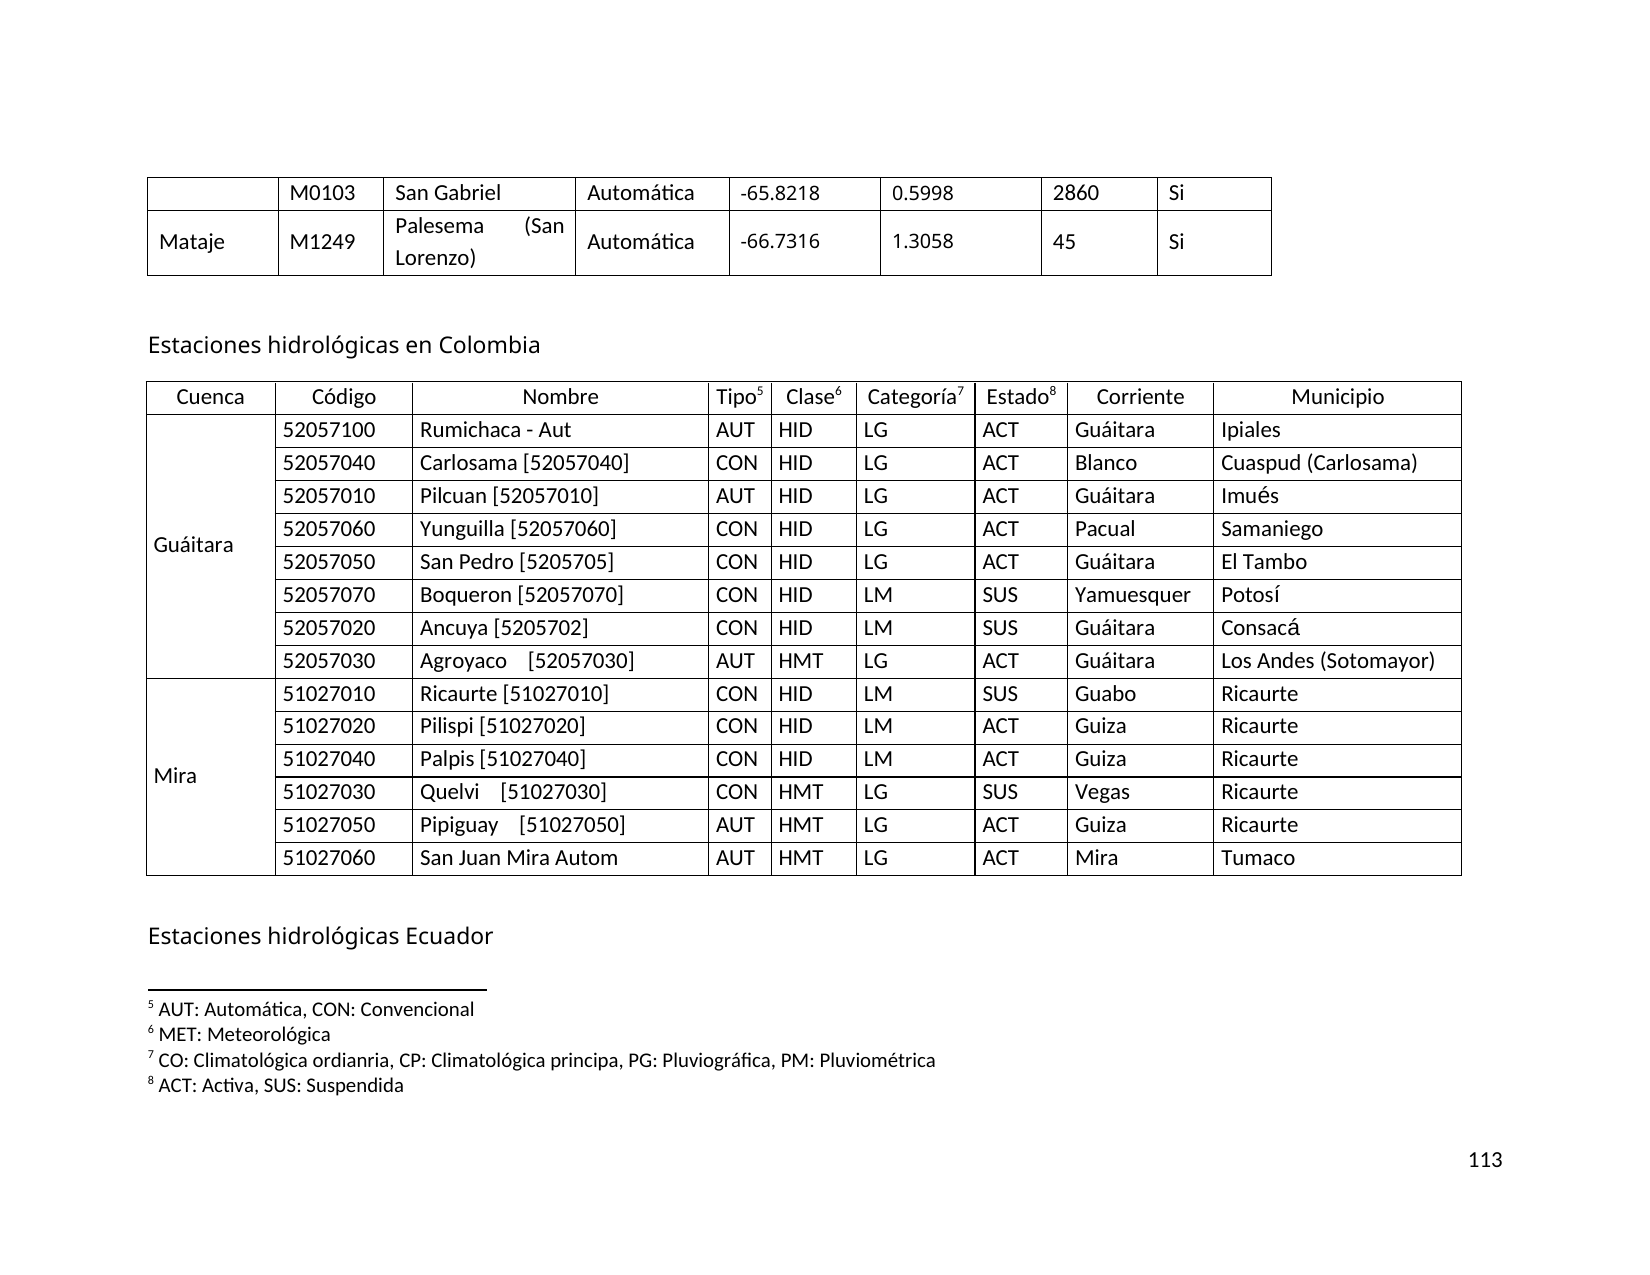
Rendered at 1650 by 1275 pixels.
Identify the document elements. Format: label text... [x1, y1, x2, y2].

table_cell Guiza [1068, 810, 1213, 842]
table_cell Imués [1214, 481, 1461, 513]
table_cell Mataje [148, 211, 278, 275]
table_cell ACT [976, 843, 1067, 875]
table_cell HMT [772, 810, 856, 842]
table_cell HID [772, 415, 856, 447]
table_cell LM [857, 712, 974, 743]
table_cell CON [709, 778, 771, 809]
table_cell Guáitara [1068, 481, 1213, 513]
table_cell Carlosama [52057040] [413, 448, 708, 480]
table_cell HMT [772, 778, 856, 809]
table_cell CON [709, 448, 771, 480]
table_cell ACT [976, 448, 1067, 480]
table_cell 52057030 [276, 646, 412, 678]
table_cell LG [857, 646, 974, 678]
table_cell 1.3058 [881, 211, 1041, 275]
table_cell LM [857, 679, 974, 711]
table_cell HID [772, 481, 856, 513]
table_cell ACT [976, 810, 1067, 842]
table_cell AUT [709, 481, 771, 513]
table_cell Guáitara [1068, 547, 1213, 579]
table_cell Los Andes (Sotomayor) [1214, 646, 1461, 678]
table_cell ACT [976, 745, 1067, 776]
table_cell LG [857, 810, 974, 842]
table_cell 52057100 [276, 415, 412, 447]
table_cell 52057060 [276, 514, 412, 546]
table_cell 2860 [1042, 178, 1157, 210]
table_cell LM [857, 580, 974, 612]
table_cell HID [772, 448, 856, 480]
table_cell Ricaurte [1214, 712, 1461, 743]
table_cell LM [857, 745, 974, 776]
table_cell Boqueron [52057070] [413, 580, 708, 612]
table_cell LG [857, 843, 974, 875]
table_cell 51027040 [276, 745, 412, 776]
table_cell San Gabriel [384, 178, 575, 210]
table_cell Automática [576, 211, 729, 275]
table_cell Ricaurte [1214, 679, 1461, 711]
table_cell 0.5998 [881, 178, 1041, 210]
table_header Categoría [857, 382, 975, 414]
table_cell CON [709, 712, 771, 743]
table_cell Rumichaca - Aut [413, 415, 708, 447]
table_cell AUT [709, 415, 771, 447]
table_cell CON [709, 679, 771, 711]
table_cell AUT [709, 810, 771, 842]
table_cell HID [772, 679, 856, 711]
table_cell 52057040 [276, 448, 412, 480]
table_cell 51027030 [276, 778, 412, 809]
table_header Corriente [1068, 382, 1213, 414]
table_cell HID [772, 580, 856, 612]
table_cell Palpis [51027040] [413, 745, 708, 776]
table_cell 52057010 [276, 481, 412, 513]
table_cell Pilcuan [52057010] [413, 481, 708, 513]
table_cell CON [709, 580, 771, 612]
table_cell -66.7316 [730, 211, 880, 275]
table_cell 51027020 [276, 712, 412, 743]
table_cell HMT [772, 843, 856, 875]
table_cell HID [772, 514, 856, 546]
table_cell 51027050 [276, 810, 412, 842]
table_cell LG [857, 481, 974, 513]
table_cell Cuaspud (Carlosama) [1214, 448, 1461, 480]
table_cell 45 [1042, 211, 1157, 275]
table_cell AUT [709, 646, 771, 678]
table_cell Ancuya [5205702] [413, 613, 708, 645]
table_cell HMT [772, 646, 856, 678]
table_header Cuenca [147, 382, 275, 414]
table_cell Ricaurte [1214, 745, 1461, 776]
table_cell HID [772, 712, 856, 743]
table_cell ACT [976, 646, 1067, 678]
table_cell Agroyaco [52057030] [413, 646, 708, 678]
table_header Nombre [413, 382, 708, 414]
table_cell LG [857, 448, 974, 480]
table_cell Ricaurte [1214, 778, 1461, 809]
table_cell Tumaco [1214, 843, 1461, 875]
table_cell HID [772, 745, 856, 776]
table_cell Guiza [1068, 745, 1213, 776]
table_cell 51027060 [276, 843, 412, 875]
table_cell ACT [976, 481, 1067, 513]
table_cell SUS [976, 778, 1067, 809]
table_cell Consacá [1214, 613, 1461, 645]
table_cell HID [772, 613, 856, 645]
table_header Código [276, 382, 412, 414]
table_cell SUS [976, 580, 1067, 612]
table_cell Vegas [1068, 778, 1213, 809]
table_cell Guáitara [1068, 415, 1213, 447]
table_cell 52057020 [276, 613, 412, 645]
table_cell ACT [976, 547, 1067, 579]
table_cell Yamuesquer [1068, 580, 1213, 612]
table_cell ACT [976, 712, 1067, 743]
table_cell Guáitara [1068, 646, 1213, 678]
table_cell San Juan Mira Autom [413, 843, 708, 875]
table_cell M0103 [279, 178, 383, 210]
text Estaciones hidrológicas Ecuador [148, 920, 1502, 951]
table_cell HID [772, 547, 856, 579]
table_cell SUS [976, 679, 1067, 711]
table_cell LM [857, 613, 974, 645]
table_cell LG [857, 514, 974, 546]
text Estaciones hidrológicas en Colombia [148, 329, 1502, 360]
table_cell Guáitara [1068, 613, 1213, 645]
table_header Municipio [1214, 382, 1461, 414]
table_cell Mira [147, 679, 275, 875]
table_cell Pilispi [51027020] [413, 712, 708, 743]
table_cell Ricaurte [1214, 810, 1461, 842]
table_cell Automática [576, 178, 729, 210]
table_cell CON [709, 514, 771, 546]
table_cell Guáitara [147, 415, 275, 678]
table_cell Si [1158, 211, 1271, 275]
table_cell -65.8218 [730, 178, 880, 210]
table_cell ACT [976, 514, 1067, 546]
table_cell Pipiguay [51027050] [413, 810, 708, 842]
table_cell AUT [709, 843, 771, 875]
table_cell CON [709, 613, 771, 645]
table_cell CON [709, 745, 771, 776]
table_cell Ricaurte [51027010] [413, 679, 708, 711]
table_cell 51027010 [276, 679, 412, 711]
table_cell 52057070 [276, 580, 412, 612]
table_cell Yunguilla [52057060] [413, 514, 708, 546]
table_cell CON [709, 547, 771, 579]
table_cell LG [857, 415, 974, 447]
table_cell Mira [1068, 843, 1213, 875]
table_cell Guiza [1068, 712, 1213, 743]
table_cell 52057050 [276, 547, 412, 579]
table_cell Ipiales [1214, 415, 1461, 447]
table_header Clase [772, 382, 856, 414]
table_cell LG [857, 778, 974, 809]
table_cell Potosí [1214, 580, 1461, 612]
table_cell San Pedro [5205705] [413, 547, 708, 579]
table_cell LG [857, 547, 974, 579]
table_cell ACT [976, 415, 1067, 447]
table_header Tipo [709, 382, 771, 414]
table_cell Blanco [1068, 448, 1213, 480]
table_cell Si [1158, 178, 1271, 210]
table_cell Samaniego [1214, 514, 1461, 546]
table_cell Palesema (San Lorenzo) [384, 211, 575, 275]
table_cell M1249 [279, 211, 383, 275]
table_cell Quelvi [51027030] [413, 778, 708, 809]
table_cell SUS [976, 613, 1067, 645]
table_cell Guabo [1068, 679, 1213, 711]
table_header Estado [976, 382, 1067, 414]
table_cell El Tambo [1214, 547, 1461, 579]
table_cell Pacual [1068, 514, 1213, 546]
